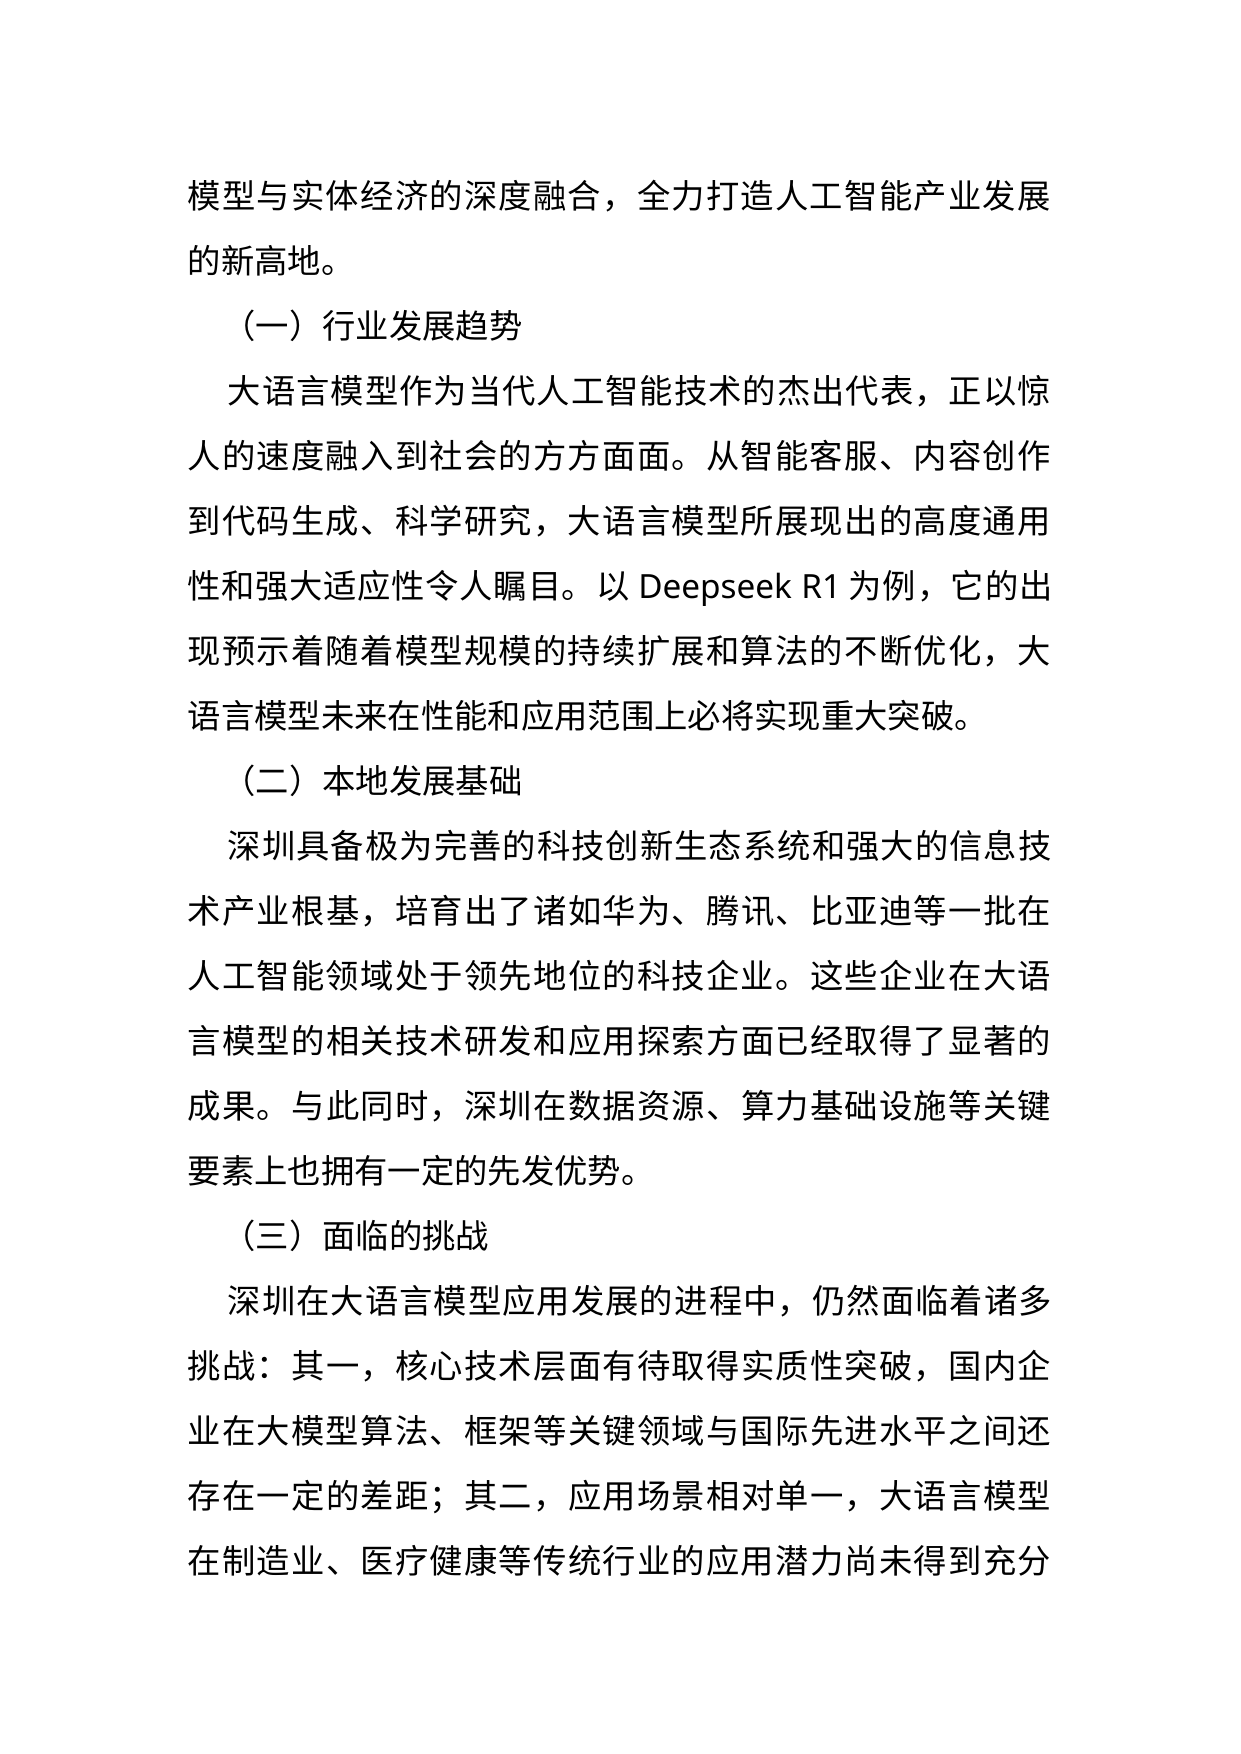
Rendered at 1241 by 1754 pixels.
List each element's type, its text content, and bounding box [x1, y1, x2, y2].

text 大语言模型作为当代人工智能技术的杰出代表，正以惊人的速度融入到社会的方方面面。从智能客服、内容创作到代码生成、科学研究，大语言模型所展现出的高度通用性和强大适应性令人瞩目。以Deepseek R1为例，它的出现预示着随着模型规模的持续扩展和算法的不断优化，大语言模型未来在性能和应用范围上必将实现重大突破。 [187, 357, 1053, 747]
text 深圳具备极为完善的科技创新生态系统和强大的信息技术产业根基，培育出了诸如华为、腾讯、比亚迪等一批在人工智能领域处于领先地位的科技企业。这些企业在大语言模型的相关技术研发和应用探索方面已经取得了显著的成果。与此同时，深圳在数据资源、算力基础设施等关键要素上也拥有一定的先发优势。 [187, 812, 1053, 1202]
text （一）行业发展趋势 [187, 292, 1053, 357]
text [187, 1267, 1053, 1592]
text （三）面临的挑战 [187, 1202, 1053, 1267]
text （二）本地发展基础 [187, 747, 1053, 812]
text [187, 162, 1053, 292]
